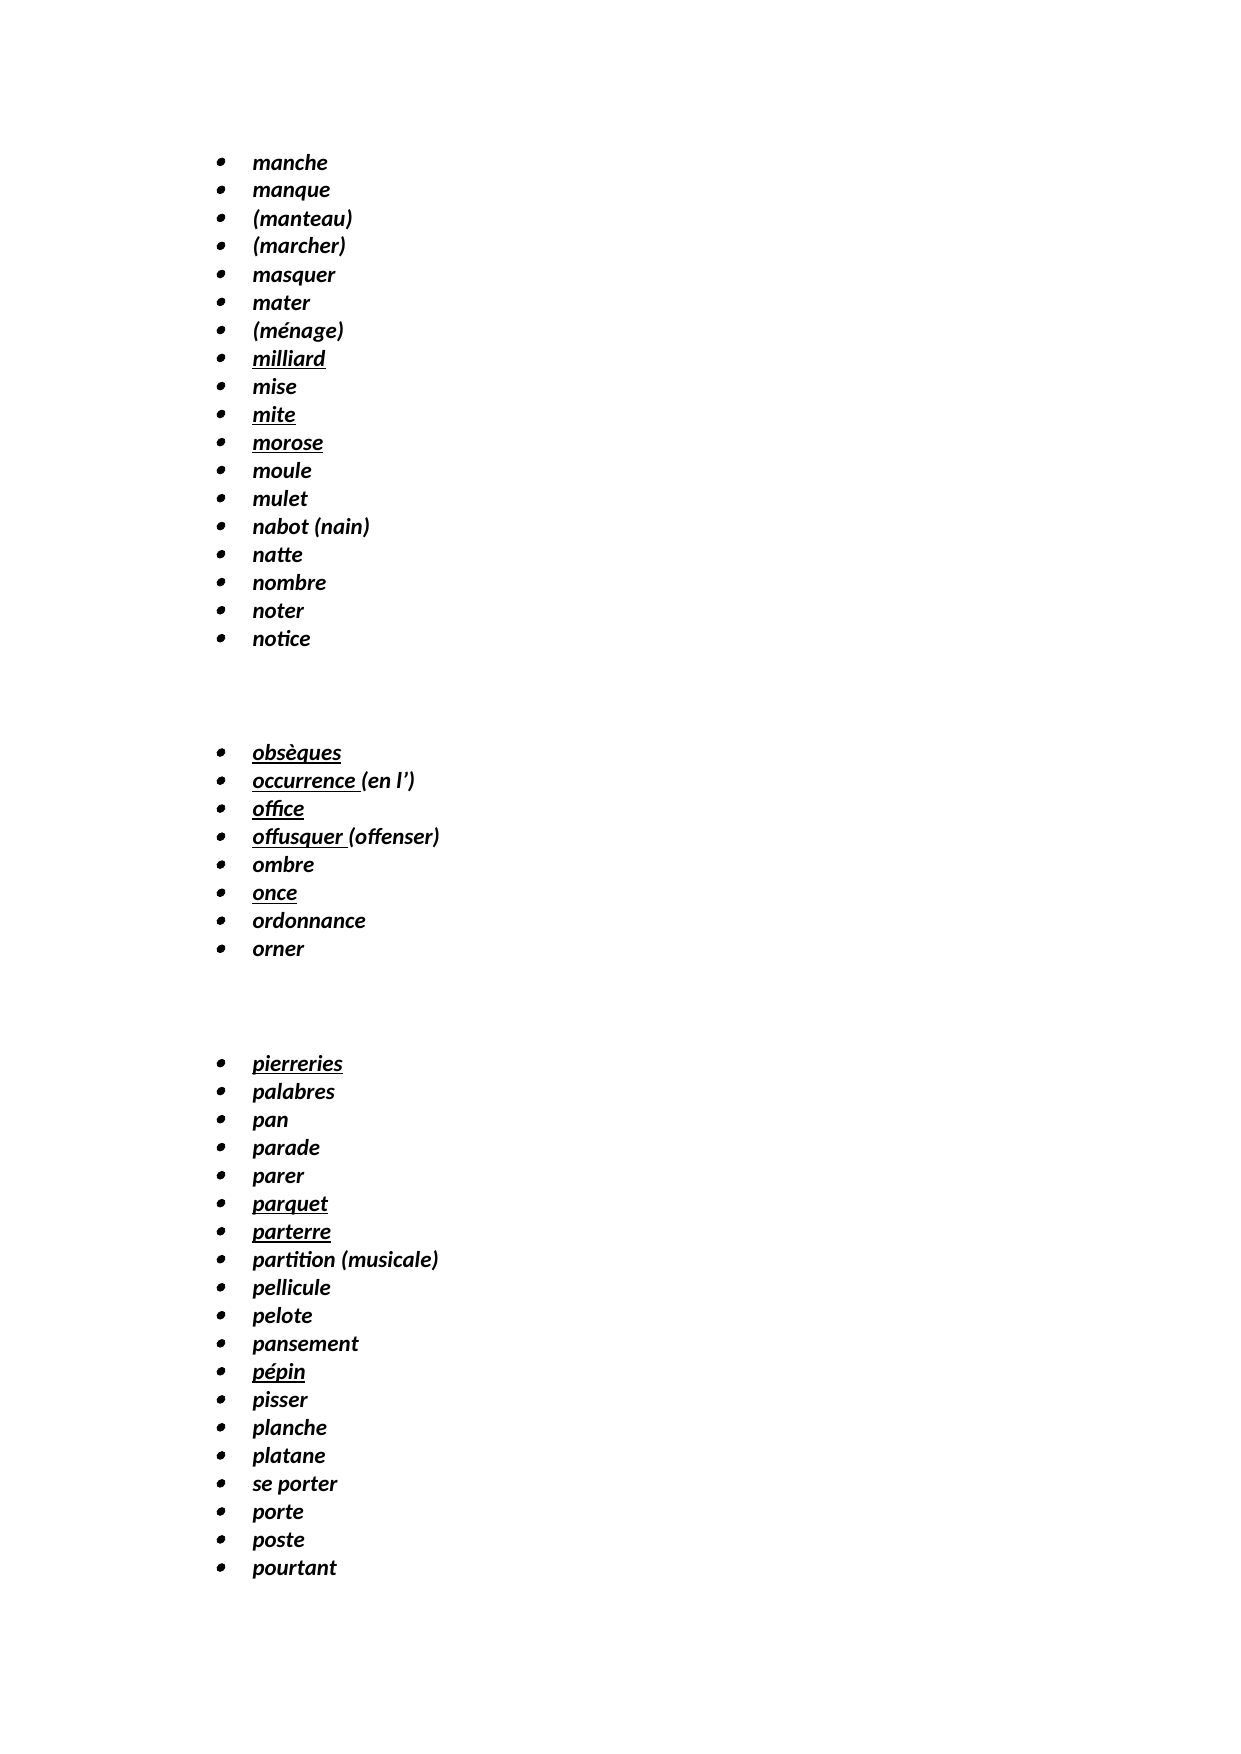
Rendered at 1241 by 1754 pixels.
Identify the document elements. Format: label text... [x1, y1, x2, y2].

list parterre [215, 1217, 1107, 1245]
list mulet [215, 484, 1107, 512]
list offusquer (offenser) [215, 822, 1107, 850]
list (marcher) [215, 232, 1107, 260]
list office [215, 794, 1107, 822]
list morose [215, 428, 1107, 456]
list parer [215, 1161, 1107, 1189]
list pierreries [215, 1049, 1107, 1077]
list orner [215, 934, 1107, 962]
list ordonnance [215, 906, 1107, 934]
list moule [215, 456, 1107, 484]
list parade [215, 1133, 1107, 1161]
list (manteau) [215, 204, 1107, 232]
list milliard [215, 344, 1107, 372]
list nabot (nain) [215, 512, 1107, 540]
list pan [215, 1105, 1107, 1133]
list nombre [215, 568, 1107, 596]
list palabres [215, 1077, 1107, 1105]
list mite [215, 400, 1107, 428]
list manche [215, 148, 1107, 176]
list manque [215, 176, 1107, 204]
list mise [215, 372, 1107, 400]
list pourtant [215, 1553, 1107, 1581]
list poste [215, 1525, 1107, 1553]
list pelote [215, 1301, 1107, 1329]
list partition (musicale) [215, 1245, 1107, 1273]
list platane [215, 1441, 1107, 1469]
list occurrence (en l’) [215, 766, 1107, 794]
list natte [215, 540, 1107, 568]
list porte [215, 1497, 1107, 1525]
list noter [215, 596, 1107, 624]
list pansement [215, 1329, 1107, 1357]
list planche [215, 1413, 1107, 1441]
list se porter [215, 1469, 1107, 1497]
list pépin [215, 1357, 1107, 1385]
list (ménage) [215, 316, 1107, 344]
list once [215, 878, 1107, 906]
list ombre [215, 850, 1107, 878]
list pisser [215, 1385, 1107, 1413]
list parquet [215, 1189, 1107, 1217]
list masquer [215, 260, 1107, 288]
list mater [215, 288, 1107, 316]
list obsèques [215, 738, 1107, 766]
list pellicule [215, 1273, 1107, 1301]
list notice [215, 624, 1107, 652]
